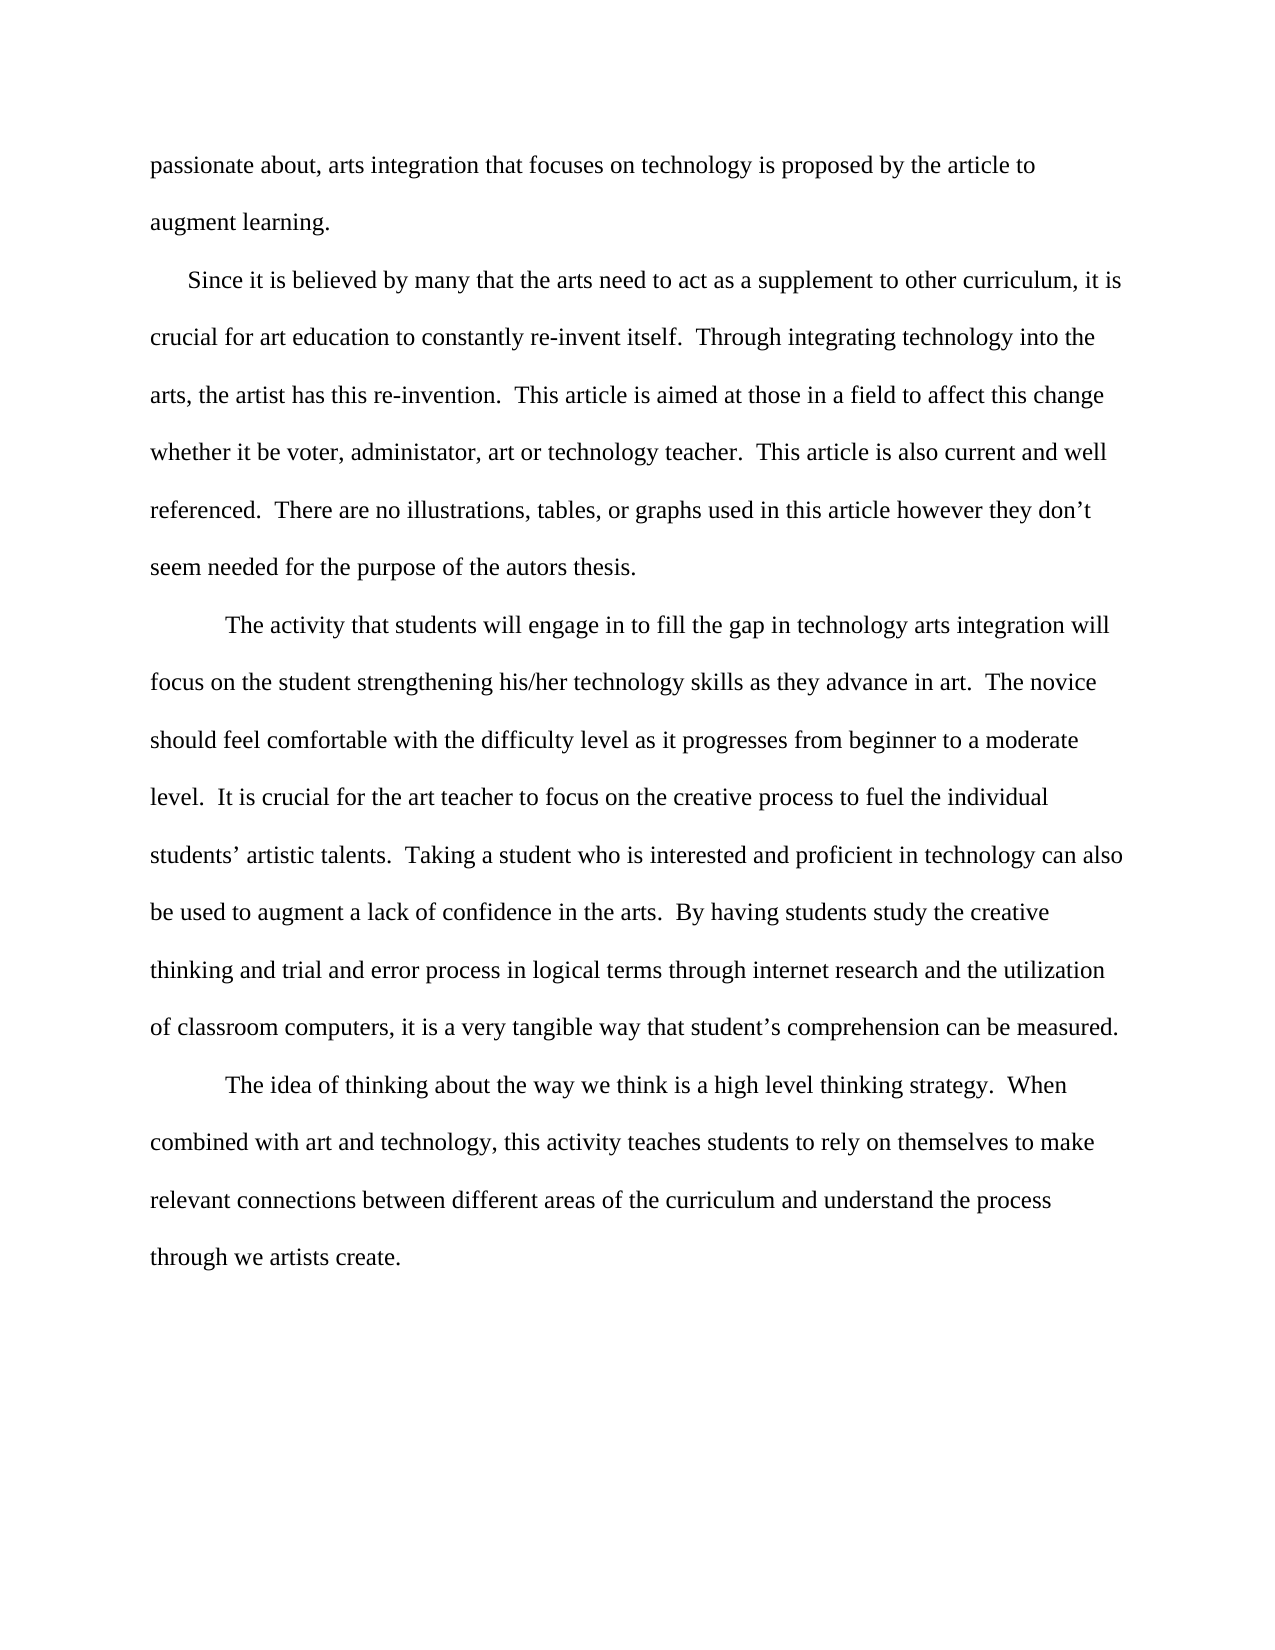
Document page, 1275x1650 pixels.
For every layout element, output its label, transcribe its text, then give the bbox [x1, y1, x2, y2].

text Since it is believed by many that the arts need to act as a supplement to other curriculum, it is crucial for art education to constantly re-invent itself. Through integrating technology into the arts, the artist has this re-invention. This article is aimed at those in a field to affect this change whether it be voter, administator, art or technology teacher. This article is also current and well referenced. There are no illustrations, tables, or graphs used in this article however they don’t seem needed for the purpose of the autors thesis. [150, 265, 1125, 581]
text The activity that students will engage in to fill the gap in technology arts integration will focus on the student strengthening his/her technology skills as they advance in art. The novice should feel comfortable with the difficulty level as it progresses from beginner to a moderate level. It is crucial for the art teacher to focus on the creative process to fuel the individual students’ artistic talents. Taking a student who is interested and proficient in technology can also be used to augment a lack of confidence in the arts. By having students study the creative thinking and trial and error process in logical terms through internet research and the utilization of classroom computers, it is a very tangible way that student’s comprehension can be measured. [150, 610, 1125, 1041]
text The idea of thinking about the way we think is a high level thinking strategy. When combined with art and technology, this activity teaches students to rely on themselves to make relevant connections between different areas of the curriculum and understand the process through we artists create. [150, 1070, 1125, 1271]
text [150, 150, 1125, 236]
